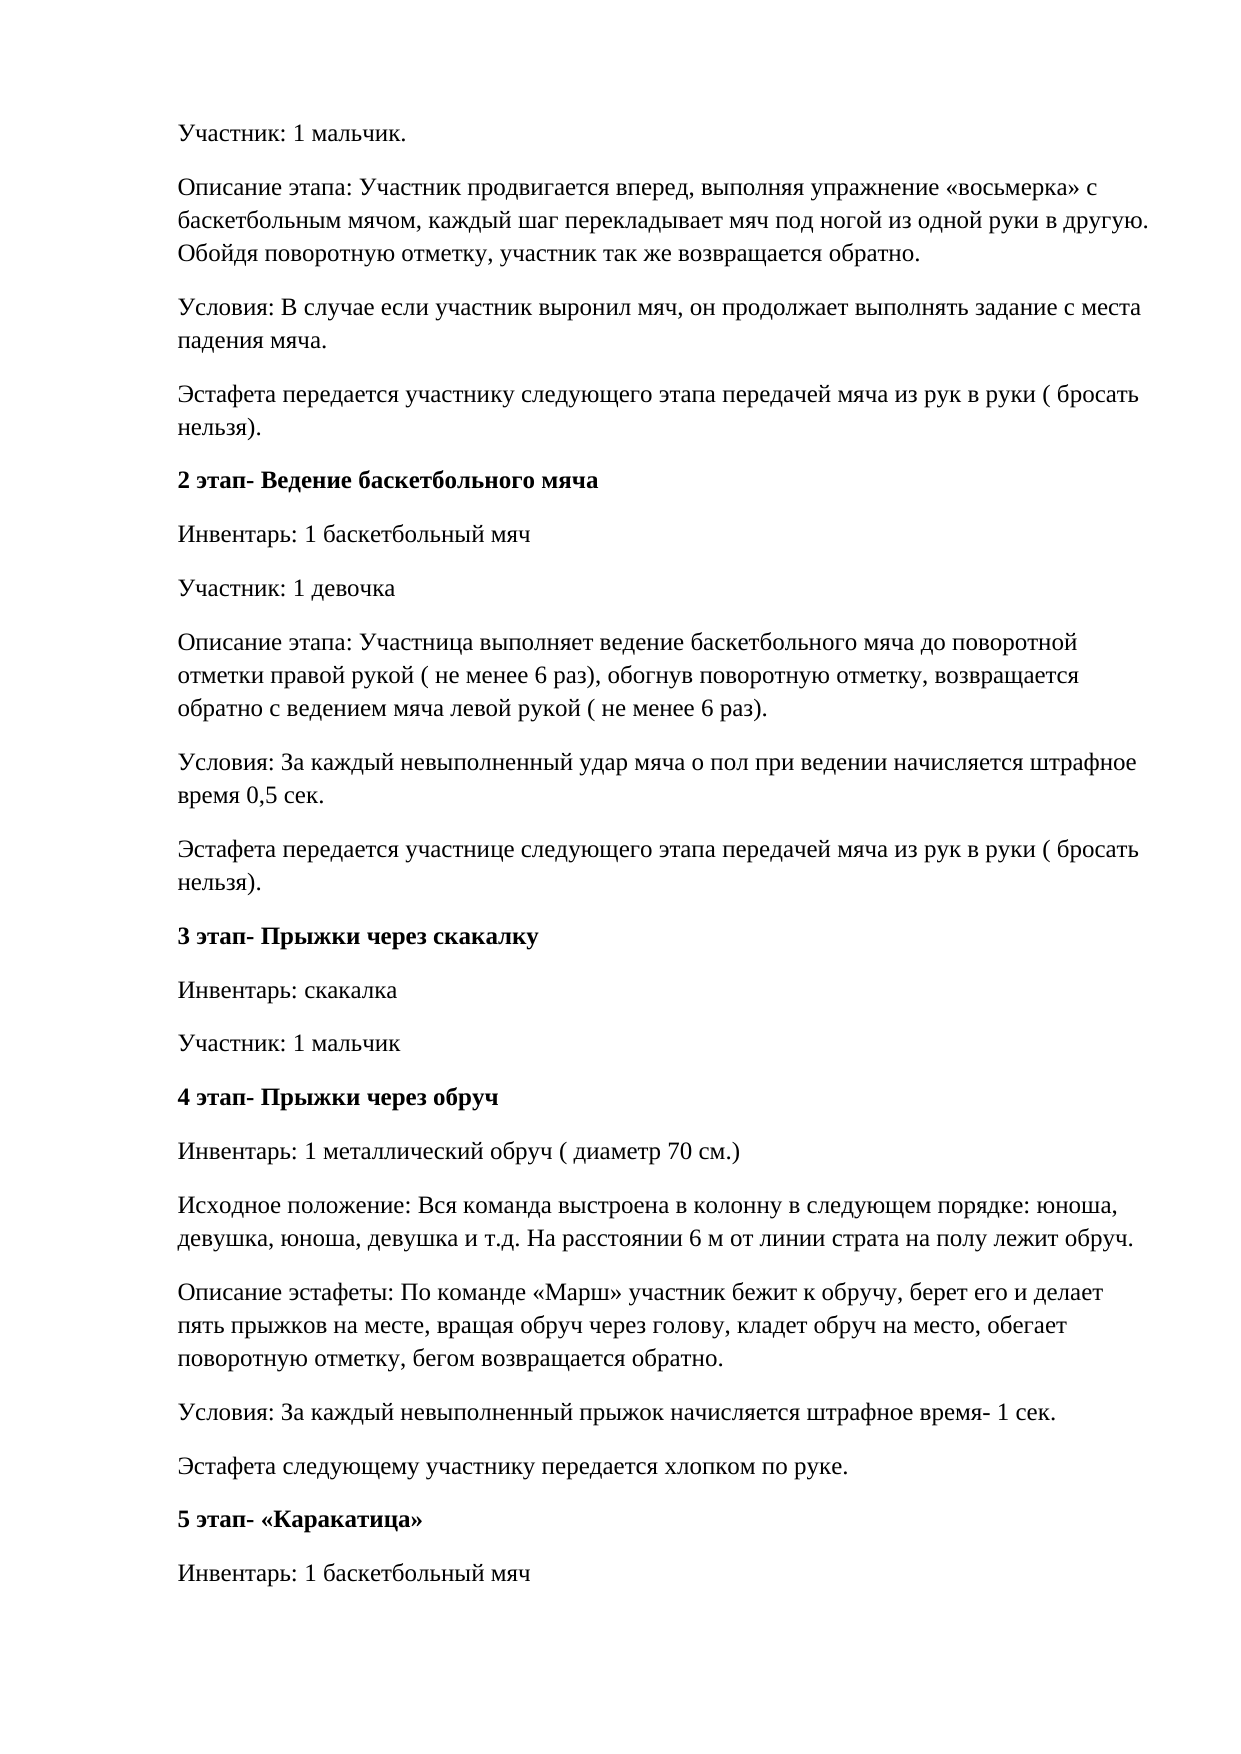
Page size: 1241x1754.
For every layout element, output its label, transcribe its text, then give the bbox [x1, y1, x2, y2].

text Исходное положение: Вся команда выстроена в колонну в следующем порядке: юноша, девушка, юноша, девушка и т.д. На расстоянии 6 м от линии страта на полу лежит обруч. [177, 1190, 1152, 1252]
text Инвентарь: 1 баскетбольный мяч [177, 1558, 1152, 1587]
text 4 этап- Прыжки через обруч [177, 1082, 1152, 1111]
text 3 этап- Прыжки через скакалку [177, 921, 1152, 949]
text Условия: В случае если участник выронил мяч, он продолжает выполнять задание с места падения мяча. [177, 292, 1152, 354]
text Эстафета передается участнице следующего этапа передачей мяча из рук в руки ( бросать нельзя). [177, 834, 1152, 896]
text Инвентарь: скакалка [177, 975, 1152, 1003]
text Условия: За каждый невыполненный прыжок начисляется штрафное время- 1 сек. [177, 1397, 1152, 1426]
text Инвентарь: 1 металлический обруч ( диаметр 70 см.) [177, 1136, 1152, 1165]
text Описание этапа: Участник продвигается вперед, выполняя упражнение «восьмерка» с баскетбольным мячом, каждый шаг перекладывает мяч под ногой из одной руки в другую. Обойдя поворотную отметку, участник так же возвращается обратно. [177, 172, 1152, 267]
text Эстафета следующему участнику передается хлопком по руке. [177, 1451, 1152, 1479]
text 2 этап- Ведение баскетбольного мяча [177, 466, 1152, 494]
text Инвентарь: 1 баскетбольный мяч [177, 519, 1152, 548]
text Описание этапа: Участница выполняет ведение баскетбольного мяча до поворотной отметки правой рукой ( не менее 6 раз), обогнув поворотную отметку, возвращается обратно с ведением мяча левой рукой ( не менее 6 раз). [177, 627, 1152, 722]
text 5 этап- «Каракатица» [177, 1504, 1152, 1533]
text Условия: За каждый невыполненный удар мяча о пол при ведении начисляется штрафное время 0,5 сек. [177, 747, 1152, 809]
text Участник: 1 мальчик. [177, 118, 1152, 147]
text Эстафета передается участнику следующего этапа передачей мяча из рук в руки ( бросать нельзя). [177, 379, 1152, 441]
text Участник: 1 девочка [177, 573, 1152, 602]
text Описание эстафеты: По команде «Марш» участник бежит к обручу, берет его и делает пять прыжков на месте, вращая обруч через голову, кладет обруч на место, обегает поворотную отметку, бегом возвращается обратно. [177, 1277, 1152, 1372]
text Участник: 1 мальчик [177, 1028, 1152, 1057]
